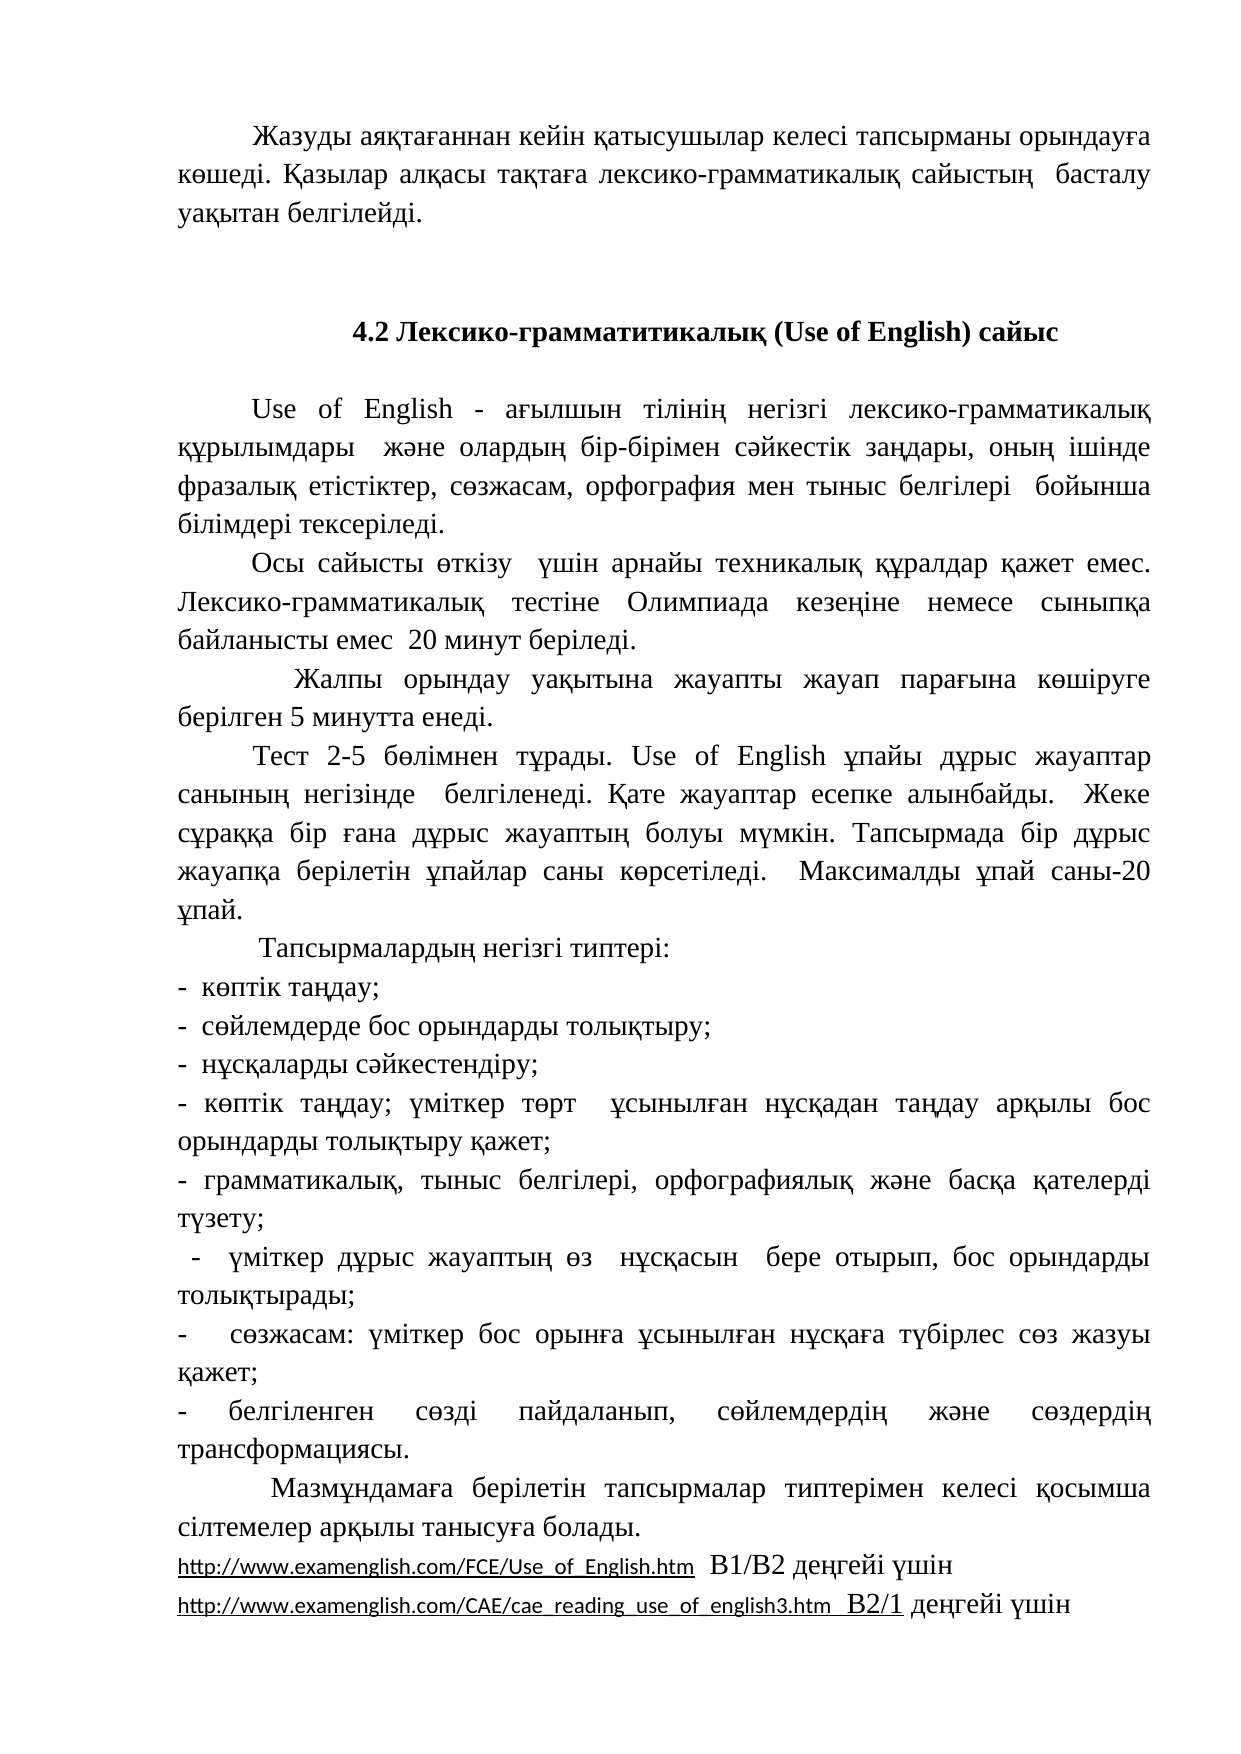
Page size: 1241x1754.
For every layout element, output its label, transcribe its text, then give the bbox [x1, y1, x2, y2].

text - көптік таңдау; үміткер төрт ұсынылған нұсқадан таңдау арқылы бос орындарды толықтыру қажет; [177, 1085, 1152, 1157]
text - үміткер дұрыс жауаптың өз нұсқасын бере отырып, бос орындарды толықтырады; [177, 1239, 1152, 1311]
text - белгіленген сөзді пайдаланып, сөйлемдердің және сөздердің трансформациясы. [177, 1393, 1152, 1465]
text http://www.examenglish.com/FCE/Use_of_English.htm В1/В2 деңгейі үшін [177, 1547, 1152, 1581]
text Жалпы орындау уақытына жауапты жауап парағына көшіруге берілген 5 минутта енеді. [177, 661, 1152, 733]
text - нұсқаларды сәйкестендіру; [177, 1046, 1152, 1080]
text - грамматикалық, тыныс белгілері, орфографиялық және басқа қателерді түзету; [177, 1162, 1152, 1234]
text Осы сайысты өткізу үшін арнайы техникалық құралдар қажет емес. Лексико-грамматикалық тестіне Олимпиада кезеңіне немесе сыныпқа байланысты емес 20 минут беріледі. [177, 545, 1152, 656]
text - сөйлемдерде бос орындарды толықтыру; [177, 1008, 1152, 1041]
text http://www.examenglish.com/CAE/cae_reading_use_of_english3.htm В2/1 деңгейі үшін [177, 1586, 1152, 1619]
text Тапсырмалардың негізгі типтері: [177, 931, 1152, 964]
text Мазмұндамаға берілетін тапсырмалар типтерімен келесі қосымша сілтемелер арқылы танысуға болады. [177, 1470, 1152, 1542]
text Тест 2-5 бөлімнен тұрады. Use of English ұпайы дұрыс жауаптар санының негізінде белгіленеді. Қате жауаптар есепке алынбайды. Жеке сұраққа бір ғана дұрыс жауаптың болуы мүмкін. Тапсырмада бір дұрыс жауапқа берілетін ұпайлар саны көрсетіледі. Максималды ұпай саны-20 ұпай. [177, 738, 1152, 926]
text 4.2 Лексико-грамматитикалық (Use of English) сайыс [177, 314, 1152, 347]
text Use of English - ағылшын тілінің негізгі лексико-грамматикалық құрылымдары және олардың бір-бірімен сәйкестік заңдары, оның ішінде фразалық етістіктер, сөзжасам, орфография мен тыныс белгілері бойынша білімдері тексеріледі. [177, 391, 1152, 540]
text - сөзжасам: үміткер бос орынға ұсынылған нұсқаға түбірлес сөз жазуы қажет; [177, 1316, 1152, 1388]
text Жазуды аяқтағаннан кейін қатысушылар келесі тапсырманы орындауға көшеді. Қазылар алқасы тақтаға лексико-грамматикалық сайыстың басталу уақытан белгілейді. [177, 118, 1152, 229]
text - көптік таңдау; [177, 969, 1152, 1003]
